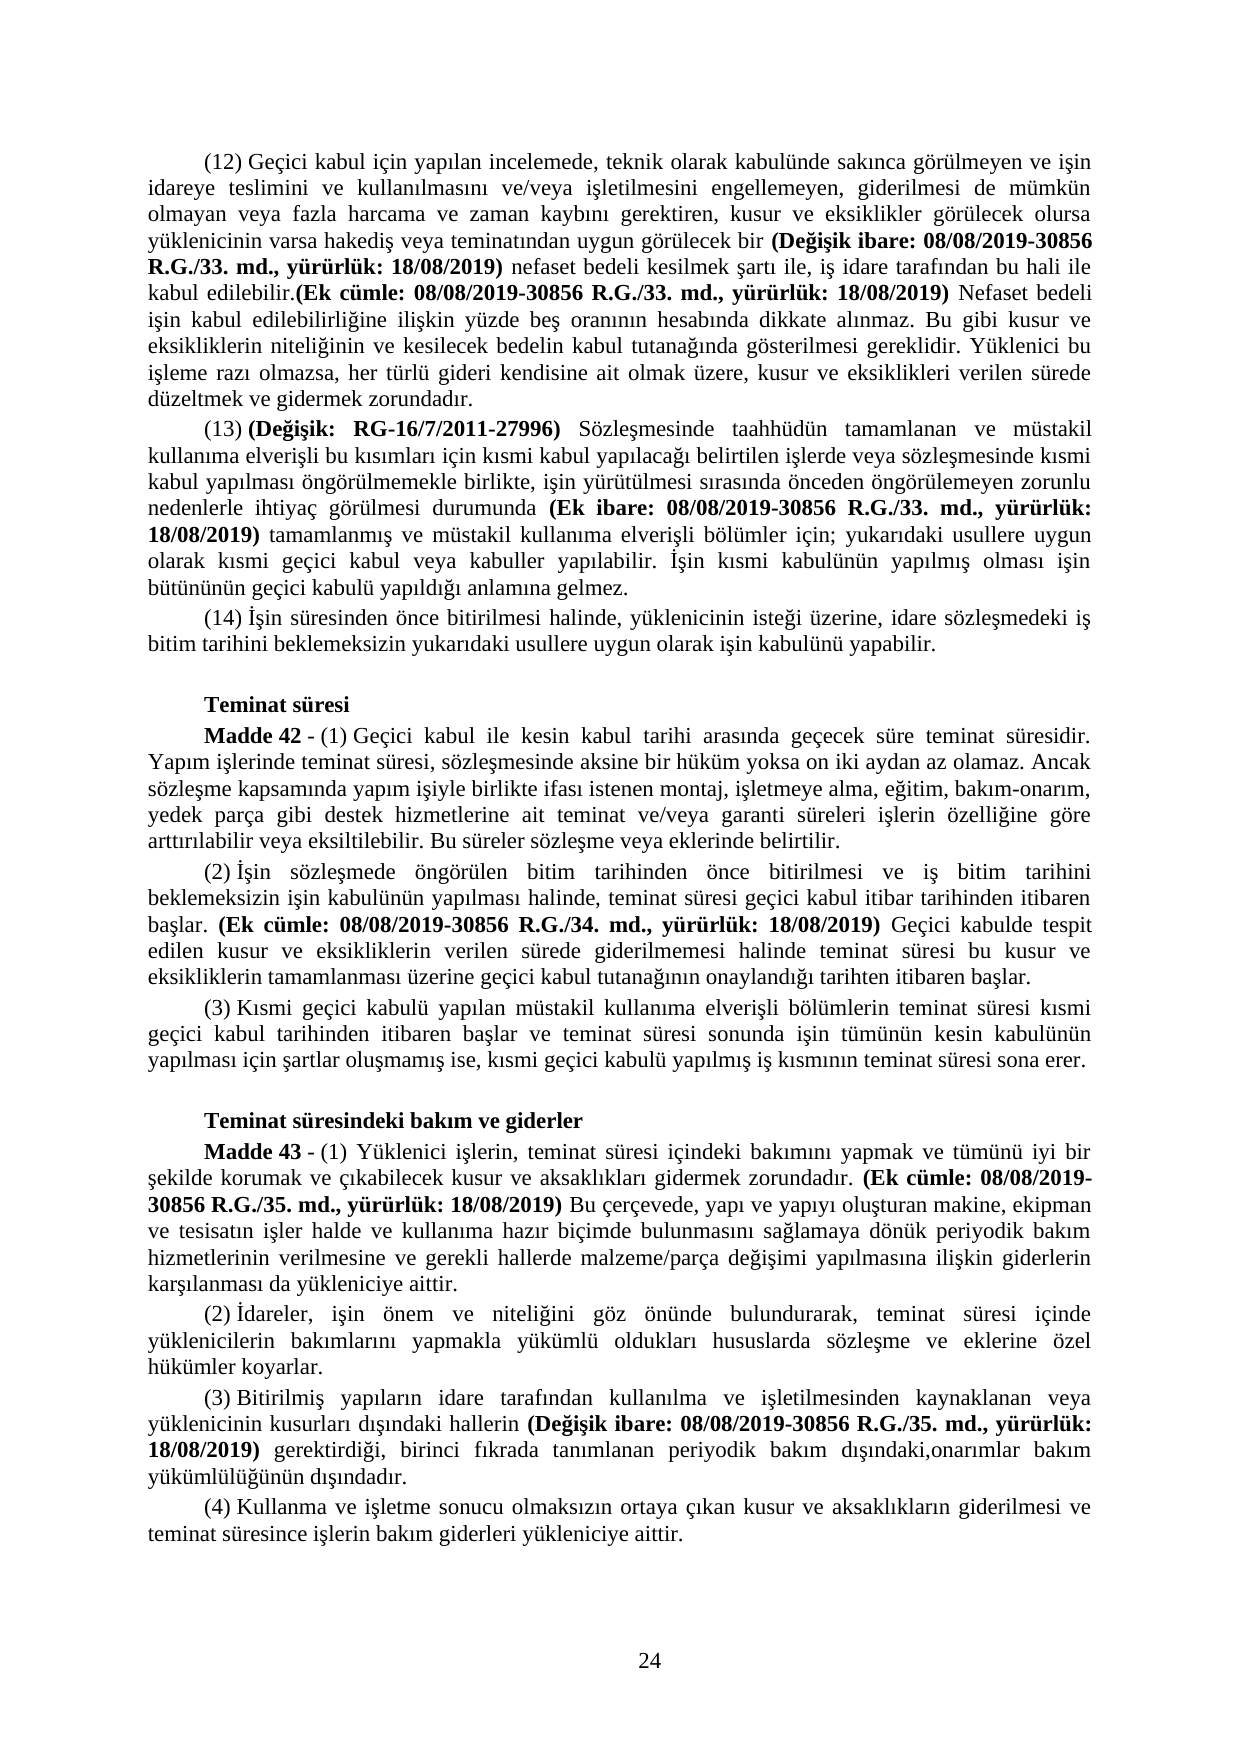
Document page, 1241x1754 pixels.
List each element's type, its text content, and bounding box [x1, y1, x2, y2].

text Teminat süresindeki bakım ve giderler [148, 1108, 1092, 1134]
text (2) İdareler, işin önem ve niteliğini göz önünde bulundurarak, teminat süresi içinde yüklenicilerin bakımlarını yapmakla yükümlü oldukları hususlarda sözleşme ve eklerine özel hükümler koyarlar. [148, 1300, 1092, 1379]
text Madde 43 - (1) Yüklenici işlerin, teminat süresi içindeki bakımını yapmak ve tümünü iyi bir şekilde korumak ve çıkabilecek kusur ve aksaklıkları gidermek zorundadır. (Ek cümle: 08/08/2019-30856 R.G./35. md., yürürlük: 18/08/2019) Bu çerçevede, yapı ve yapıyı oluşturan makine, ekipman ve tesisatın işler halde ve kullanıma hazır biçimde bulunmasını sağlamaya dönük periyodik bakım hizmetlerinin verilmesine ve gerekli hallerde malzeme/parça değişimi yapılmasına ilişkin giderlerin karşılanması da yükleniciye aittir. [148, 1138, 1092, 1296]
text (14) İşin süresinden önce bitirilmesi halinde, yüklenicinin isteği üzerine, idare sözleşmedeki iş bitim tarihini beklemeksizin yukarıdaki usullere uygun olarak işin kabulünü yapabilir. [148, 604, 1092, 657]
text (13) (Değişik: RG-16/7/2011-27996) Sözleşmesinde taahhüdün tamamlanan ve müstakil kullanıma elverişli bu kısımları için kısmi kabul yapılacağı belirtilen işlerde veya sözleşmesinde kısmi kabul yapılması öngörülmemekle birlikte, işin yürütülmesi sırasında önceden öngörülemeyen zorunlu nedenlerle ihtiyaç görülmesi durumunda (Ek ibare: 08/08/2019-30856 R.G./33. md., yürürlük: 18/08/2019) tamamlanmış ve müstakil kullanıma elverişli bölümler için; yukarıdaki usullere uygun olarak kısmi geçici kabul veya kabuller yapılabilir. İşin kısmi kabulünün yapılmış olması işin bütününün geçici kabulü yapıldığı anlamına gelmez. [148, 415, 1092, 600]
text (12) Geçici kabul için yapılan incelemede, teknik olarak kabulünde sakınca görülmeyen ve işin idareye teslimini ve kullanılmasını ve/veya işletilmesini engellemeyen, giderilmesi de mümkün olmayan veya fazla harcama ve zaman kaybını gerektiren, kusur ve eksiklikler görülecek olursa yüklenicinin varsa hakediş veya teminatından uygun görülecek bir (Değişik ibare: 08/08/2019-30856 R.G./33. md., yürürlük: 18/08/2019) nefaset bedeli kesilmek şartı ile, iş idare tarafından bu hali ile kabul edilebilir.(Ek cümle: 08/08/2019-30856 R.G./33. md., yürürlük: 18/08/2019) Nefaset bedeli işin kabul edilebilirliğine ilişkin yüzde beş oranının hesabında dikkate alınmaz. Bu gibi kusur ve eksikliklerin niteliğinin ve kesilecek bedelin kabul tutanağında gösterilmesi gereklidir. Yüklenici bu işleme razı olmazsa, her türlü gideri kendisine ait olmak üzere, kusur ve eksiklikleri verilen sürede düzeltmek ve gidermek zorundadır. [148, 148, 1092, 411]
text Madde 42 - (1) Geçici kabul ile kesin kabul tarihi arasında geçecek süre teminat süresidir. Yapım işlerinde teminat süresi, sözleşmesinde aksine bir hüküm yoksa on iki aydan az olamaz. Ancak sözleşme kapsamında yapım işiyle birlikte ifası istenen montaj, işletmeye alma, eğitim, bakım-onarım, yedek parça gibi destek hizmetlerine ait teminat ve/veya garanti süreleri işlerin özelliğine göre arttırılabilir veya eksiltilebilir. Bu süreler sözleşme veya eklerinde belirtilir. [148, 722, 1092, 854]
text Teminat süresi [148, 691, 1092, 718]
text (3) Kısmi geçici kabulü yapılan müstakil kullanıma elverişli bölümlerin teminat süresi kısmi geçici kabul tarihinden itibaren başlar ve teminat süresi sonunda işin tümünün kesin kabulünün yapılması için şartlar oluşmamış ise, kısmi geçici kabulü yapılmış iş kısmının teminat süresi sona erer. [148, 994, 1092, 1073]
text (3) Bitirilmiş yapıların idare tarafından kullanılma ve işletilmesinden kaynaklanan veya yüklenicinin kusurları dışındaki hallerin (Değişik ibare: 08/08/2019-30856 R.G./35. md., yürürlük: 18/08/2019) gerektirdiği, birinci fıkrada tanımlanan periyodik bakım dışındaki,onarımlar bakım yükümlülüğünün dışındadır. [148, 1384, 1092, 1489]
text (4) Kullanma ve işletme sonucu olmaksızın ortaya çıkan kusur ve aksaklıkların giderilmesi ve teminat süresince işlerin bakım giderleri yükleniciye aittir. [148, 1493, 1092, 1546]
text (2) İşin sözleşmede öngörülen bitim tarihinden önce bitirilmesi ve iş bitim tarihini beklemeksizin işin kabulünün yapılması halinde, teminat süresi geçici kabul itibar tarihinden itibaren başlar. (Ek cümle: 08/08/2019-30856 R.G./34. md., yürürlük: 18/08/2019) Geçici kabulde tespit edilen kusur ve eksikliklerin verilen sürede giderilmemesi halinde teminat süresi bu kusur ve eksikliklerin tamamlanması üzerine geçici kabul tutanağının onaylandığı tarihten itibaren başlar. [148, 858, 1092, 990]
